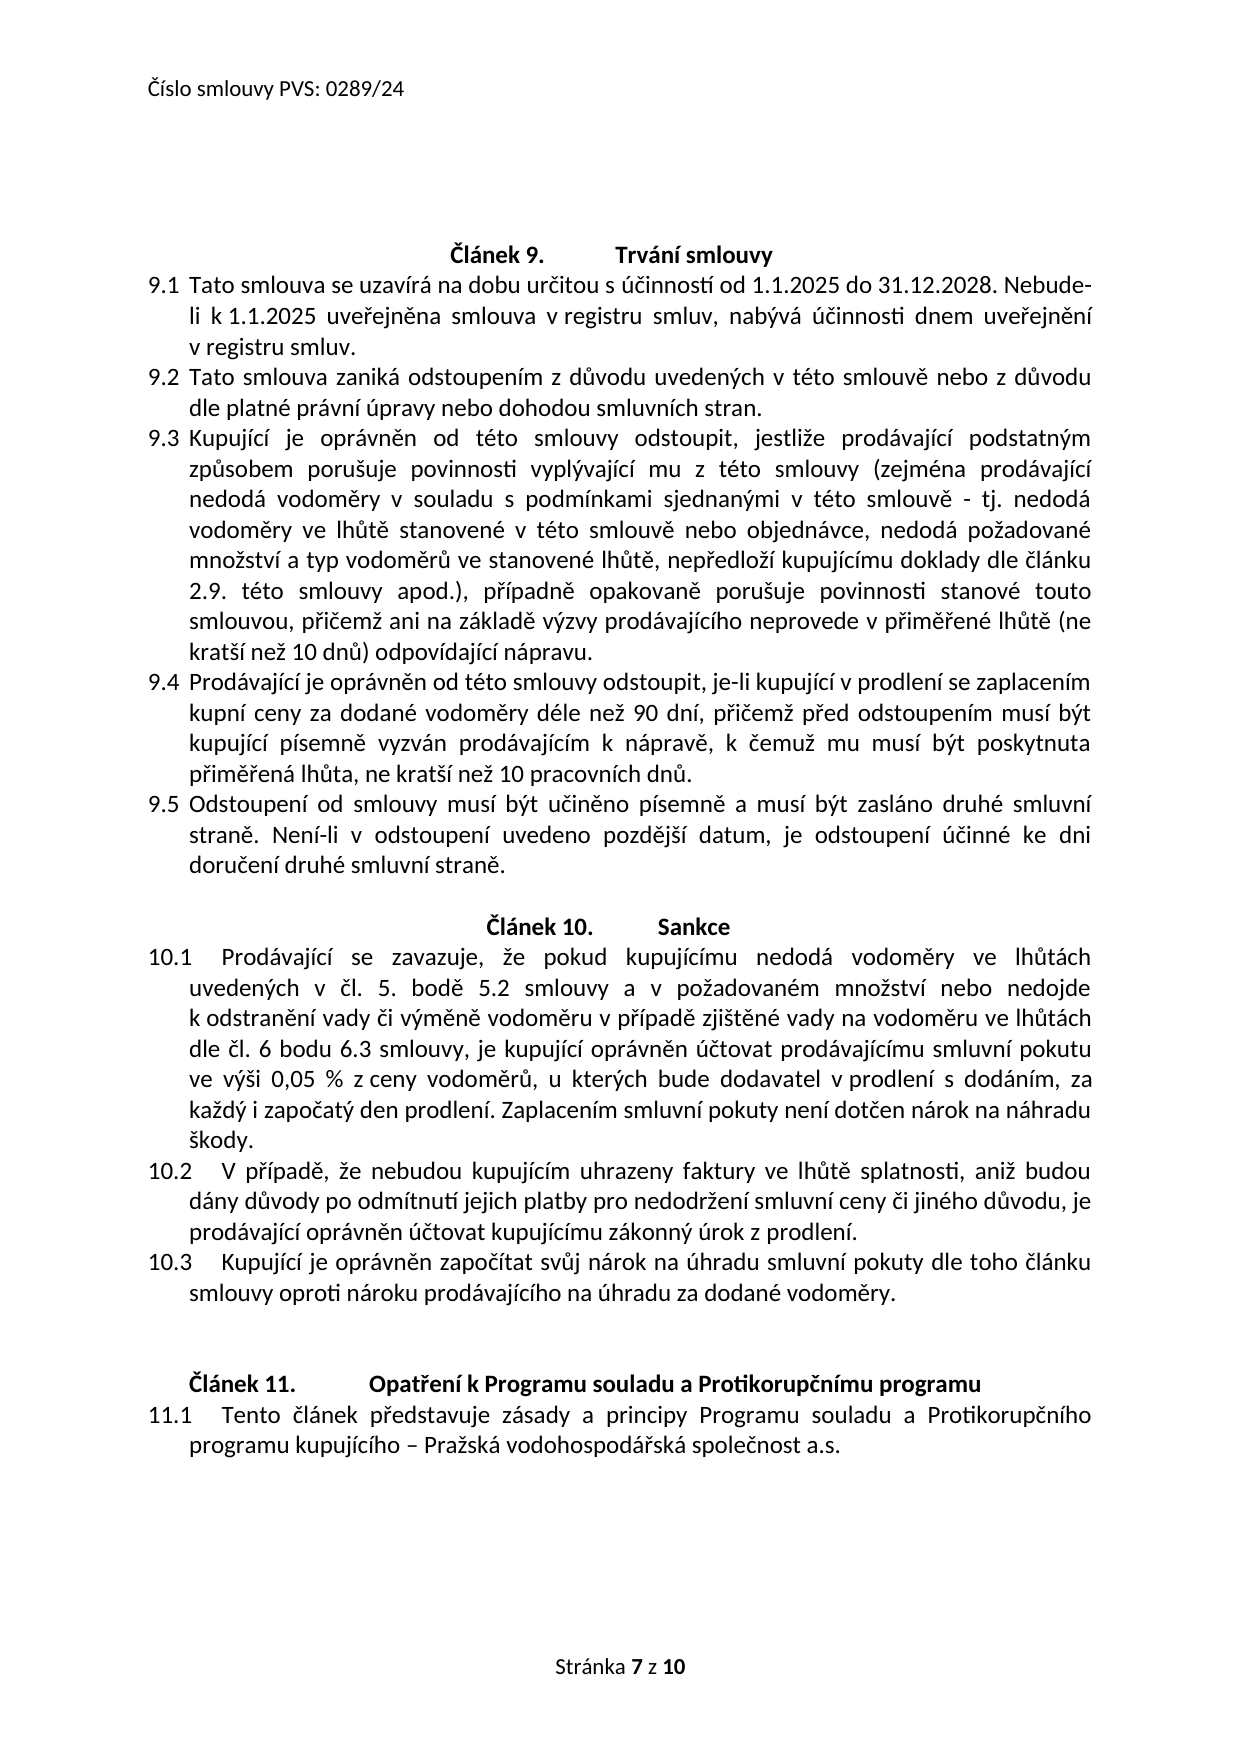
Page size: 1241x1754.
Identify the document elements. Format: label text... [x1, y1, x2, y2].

list Článek 11. Opatření k Programu souladu a Protikorupčnímu programu [189, 1368, 1093, 1399]
list Odstoupení od smlouvy musí být učiněno písemně a musí být zasláno druhé smluvní straně. Není-li v odstoupení uvedeno pozdější datum, je odstoupení účinné ke dni doručení druhé smluvní straně. [148, 788, 1093, 880]
list Prodávající je oprávněn od této smlouvy odstoupit, je-li kupující v prodlení se zaplacením kupní ceny za dodané vodoměry déle než 90 dní, přičemž před odstoupením musí být kupující písemně vyzván prodávajícím k nápravě, k čemuž mu musí být poskytnuta přiměřená lhůta, ne kratší než 10 pracovních dnů. [148, 666, 1093, 788]
list V případě, že nebudou kupujícím uhrazeny faktury ve lhůtě splatnosti, aniž budou dány důvody po odmítnutí jejich platby pro nedodržení smluvní ceny či jiného důvodu, je prodávající oprávněn účtovat kupujícímu zákonný úrok z prodlení. [148, 1155, 1093, 1246]
list Prodávající se zavazuje, že pokud kupujícímu nedodá vodoměry ve lhůtách uvedených v čl. 5. bodě 5.2 smlouvy a v požadovaném množství nebo nedojde k odstranění vady či výměně vodoměru v případě zjištěné vady na vodoměru ve lhůtách dle čl. 6 bodu 6.3 smlouvy, je kupující oprávněn účtovat prodávajícímu smluvní pokutu ve výši 0,05 % z ceny vodoměrů, u kterých bude dodavatel v prodlení s dodáním, za každý i započatý den prodlení. Zaplacením smluvní pokuty není dotčen nárok na náhradu škody. [148, 941, 1093, 1155]
list Kupující je oprávněn započítat svůj nárok na úhradu smluvní pokuty dle toho článku smlouvy oproti nároku prodávajícího na úhradu za dodané vodoměry. [148, 1246, 1093, 1307]
list 11.1 Tento článek představuje zásady a principy Programu souladu a Protikorupčního programu kupujícího – Pražská vodohospodářská společnost a.s. [148, 1399, 1093, 1460]
list Trvání smlouvy [178, 239, 1093, 270]
list Tato smlouva se uzavírá na dobu určitou s účinností od 1.1.2025 do 31.12.2028. Nebude-li k 1.1.2025 uveřejněna smlouva v registru smluv, nabývá účinnosti dnem uveřejnění v registru smluv. [148, 270, 1093, 361]
list Tato smlouva zaniká odstoupením z důvodu uvedených v této smlouvě nebo z důvodu dle platné právní úpravy nebo dohodou smluvních stran. [148, 361, 1093, 422]
list Kupující je oprávněn od této smlouvy odstoupit, jestliže prodávající podstatným způsobem porušuje povinnosti vyplývající mu z této smlouvy (zejména prodávající nedodá vodoměry v souladu s podmínkami sjednanými v této smlouvě - tj. nedodá vodoměry ve lhůtě stanovené v této smlouvě nebo objednávce, nedodá požadované množství a typ vodoměrů ve stanovené lhůtě, nepředloží kupujícímu doklady dle článku 2.9. této smlouvy apod.), případně opakovaně porušuje povinnosti stanové touto smlouvou, přičemž ani na základě výzvy prodávajícího neprovede v přiměřené lhůtě (ne kratší než 10 dnů) odpovídající nápravu. [148, 422, 1093, 666]
list Sankce [178, 911, 1093, 941]
